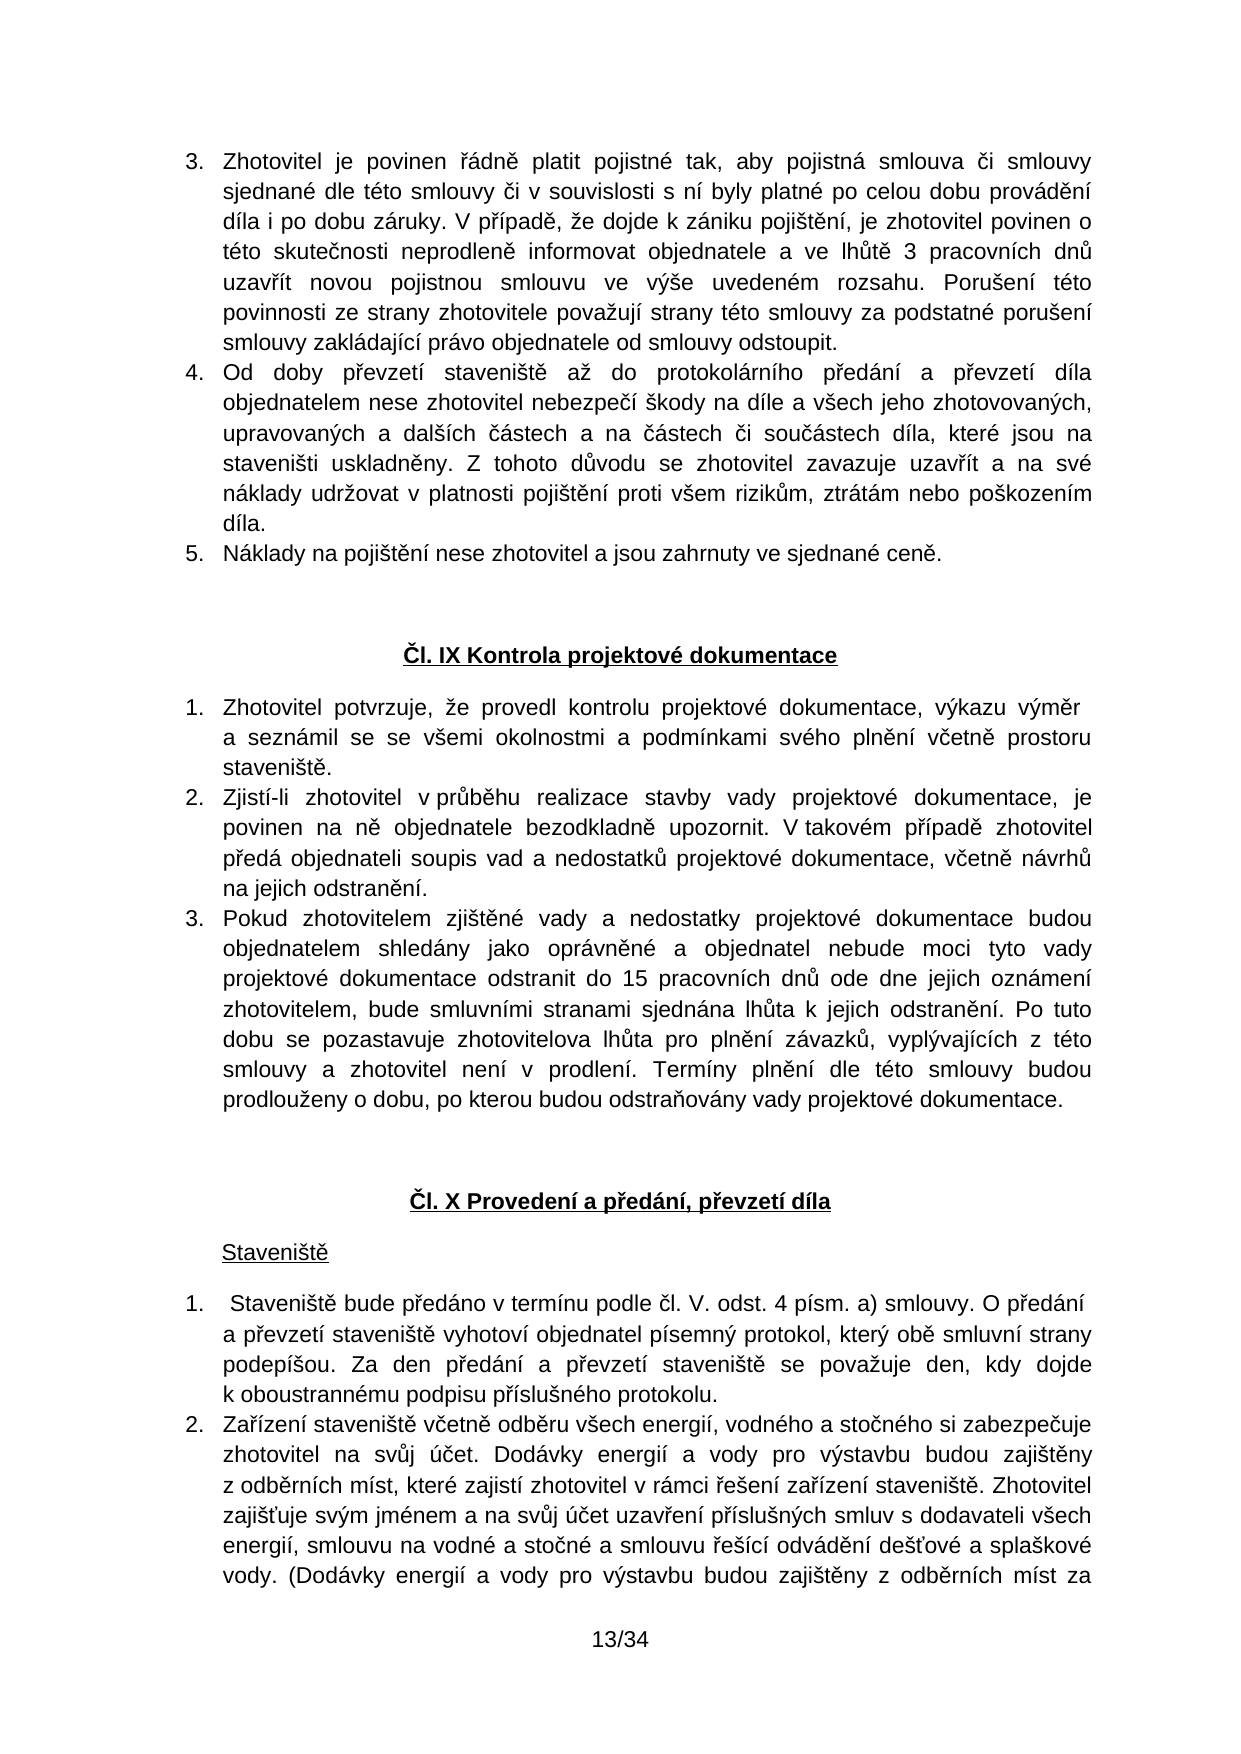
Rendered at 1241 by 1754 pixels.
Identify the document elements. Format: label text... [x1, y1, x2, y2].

list Zjistí-li zhotovitel v průběhu realizace stavby vady projektové dokumentace, je povinen na ně objednatele bezodkladně upozornit. V takovém případě zhotovitel předá objednateli soupis vad a nedostatků projektové dokumentace, včetně návrhů na jejich odstranění. [185, 784, 1093, 901]
list Zhotovitel je povinen řádně platit pojistné tak, aby pojistná smlouva či smlouvy sjednané dle této smlouvy či v souvislosti s ní byly platné po celou dobu provádění díla i po dobu záruky. V případě, že dojde k zániku pojištění, je zhotovitel povinen o této skutečnosti neprodleně informovat objednatele a ve lhůtě 3 pracovních dnů uzavřít novou pojistnou smlouvu ve výše uvedeném rozsahu. Porušení této povinnosti ze strany zhotovitele považují strany této smlouvy za podstatné porušení smlouvy zakládající právo objednatele od smlouvy odstoupit. [185, 148, 1093, 355]
list Od doby převzetí staveniště až do protokolárního předání a převzetí díla objednatelem nese zhotovitel nebezpečí škody na díle a všech jeho zhotovovaných, upravovaných a dalších částech a na částech či součástech díla, které jsou na staveništi uskladněny. Z tohoto důvodu se zhotovitel zavazuje uzavřít a na své náklady udržovat v platnosti pojištění proti všem rizikům, ztrátám nebo poškozením díla. [185, 359, 1093, 536]
text Čl. IX Kontrola projektové dokumentace [148, 642, 1093, 669]
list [185, 1411, 1093, 1588]
list Staveniště bude předáno v termínu podle čl. V. odst. 4 písm. a) smlouvy. O předání a převzetí staveniště vyhotoví objednatel písemný protokol, který obě smluvní strany podepíšou. Za den předání a převzetí staveniště se považuje den, kdy dojde k oboustrannému podpisu příslušného protokolu. [185, 1290, 1093, 1407]
list Náklady na pojištění nese zhotovitel a jsou zahrnuty ve sjednané ceně. [185, 540, 1093, 567]
list Pokud zhotovitelem zjištěné vady a nedostatky projektové dokumentace budou objednatelem shledány jako oprávněné a objednatel nebude moci tyto vady projektové dokumentace odstranit do 15 pracovních dnů ode dne jejich oznámení zhotovitelem, bude smluvními stranami sjednána lhůta k jejich odstranění. Po tuto dobu se pozastavuje zhotovitelova lhůta pro plnění závazků, vyplývajících z této smlouvy a zhotovitel není v prodlení. Termíny plnění dle této smlouvy budou prodlouženy o dobu, po kterou budou odstraňovány vady projektové dokumentace. [185, 905, 1093, 1112]
list Zhotovitel potvrzuje, že provedl kontrolu projektové dokumentace, výkazu výměr a seznámil se se všemi okolnostmi a podmínkami svého plnění včetně prostoru staveniště. [185, 693, 1093, 780]
text Staveniště [148, 1239, 1093, 1266]
text Čl. X Provedení a předání, převzetí díla [148, 1188, 1093, 1214]
